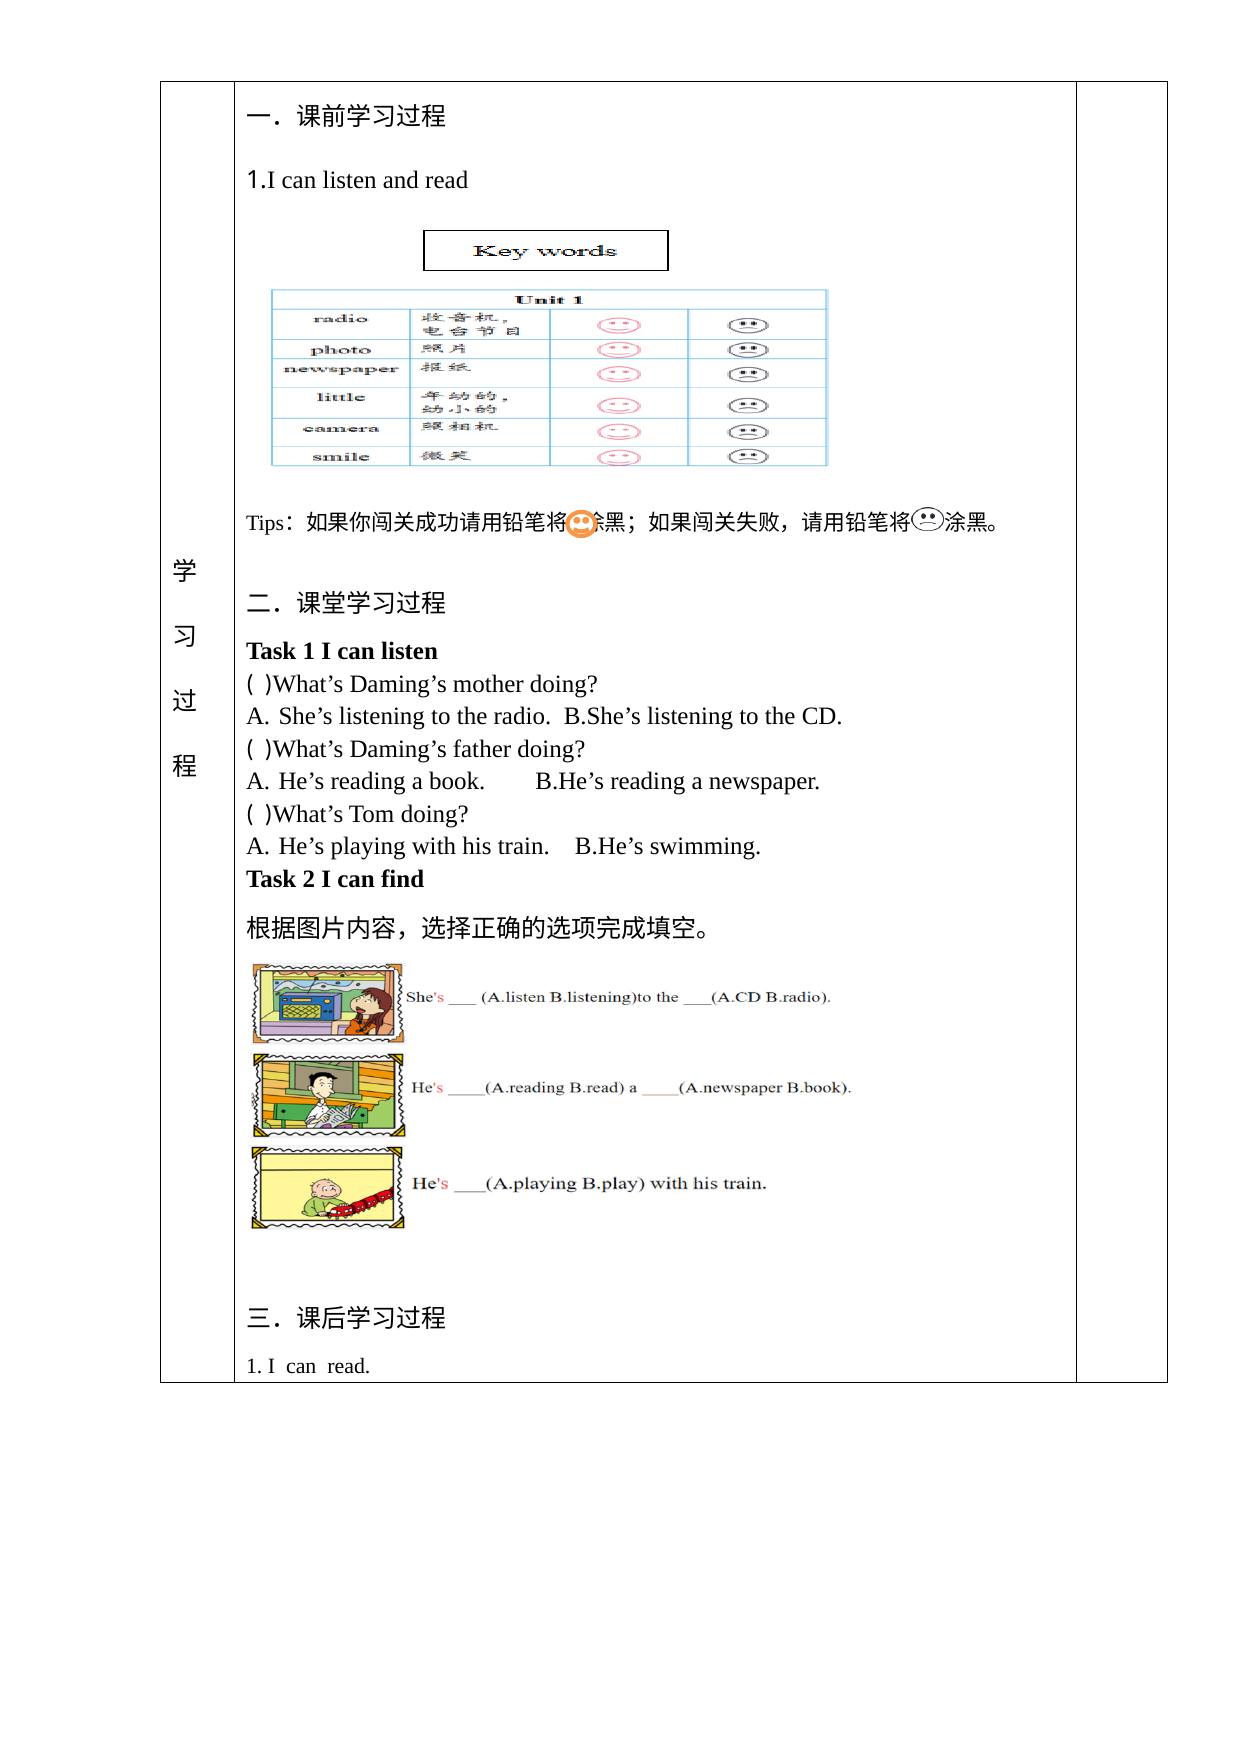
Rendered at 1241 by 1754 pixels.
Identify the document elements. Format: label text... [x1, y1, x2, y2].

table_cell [235, 82, 1076, 1382]
table_cell 学 习 过 程 [161, 82, 234, 1382]
picture [245, 959, 860, 1232]
table_cell [1077, 82, 1167, 1382]
picture [911, 507, 944, 531]
picture [245, 211, 868, 480]
